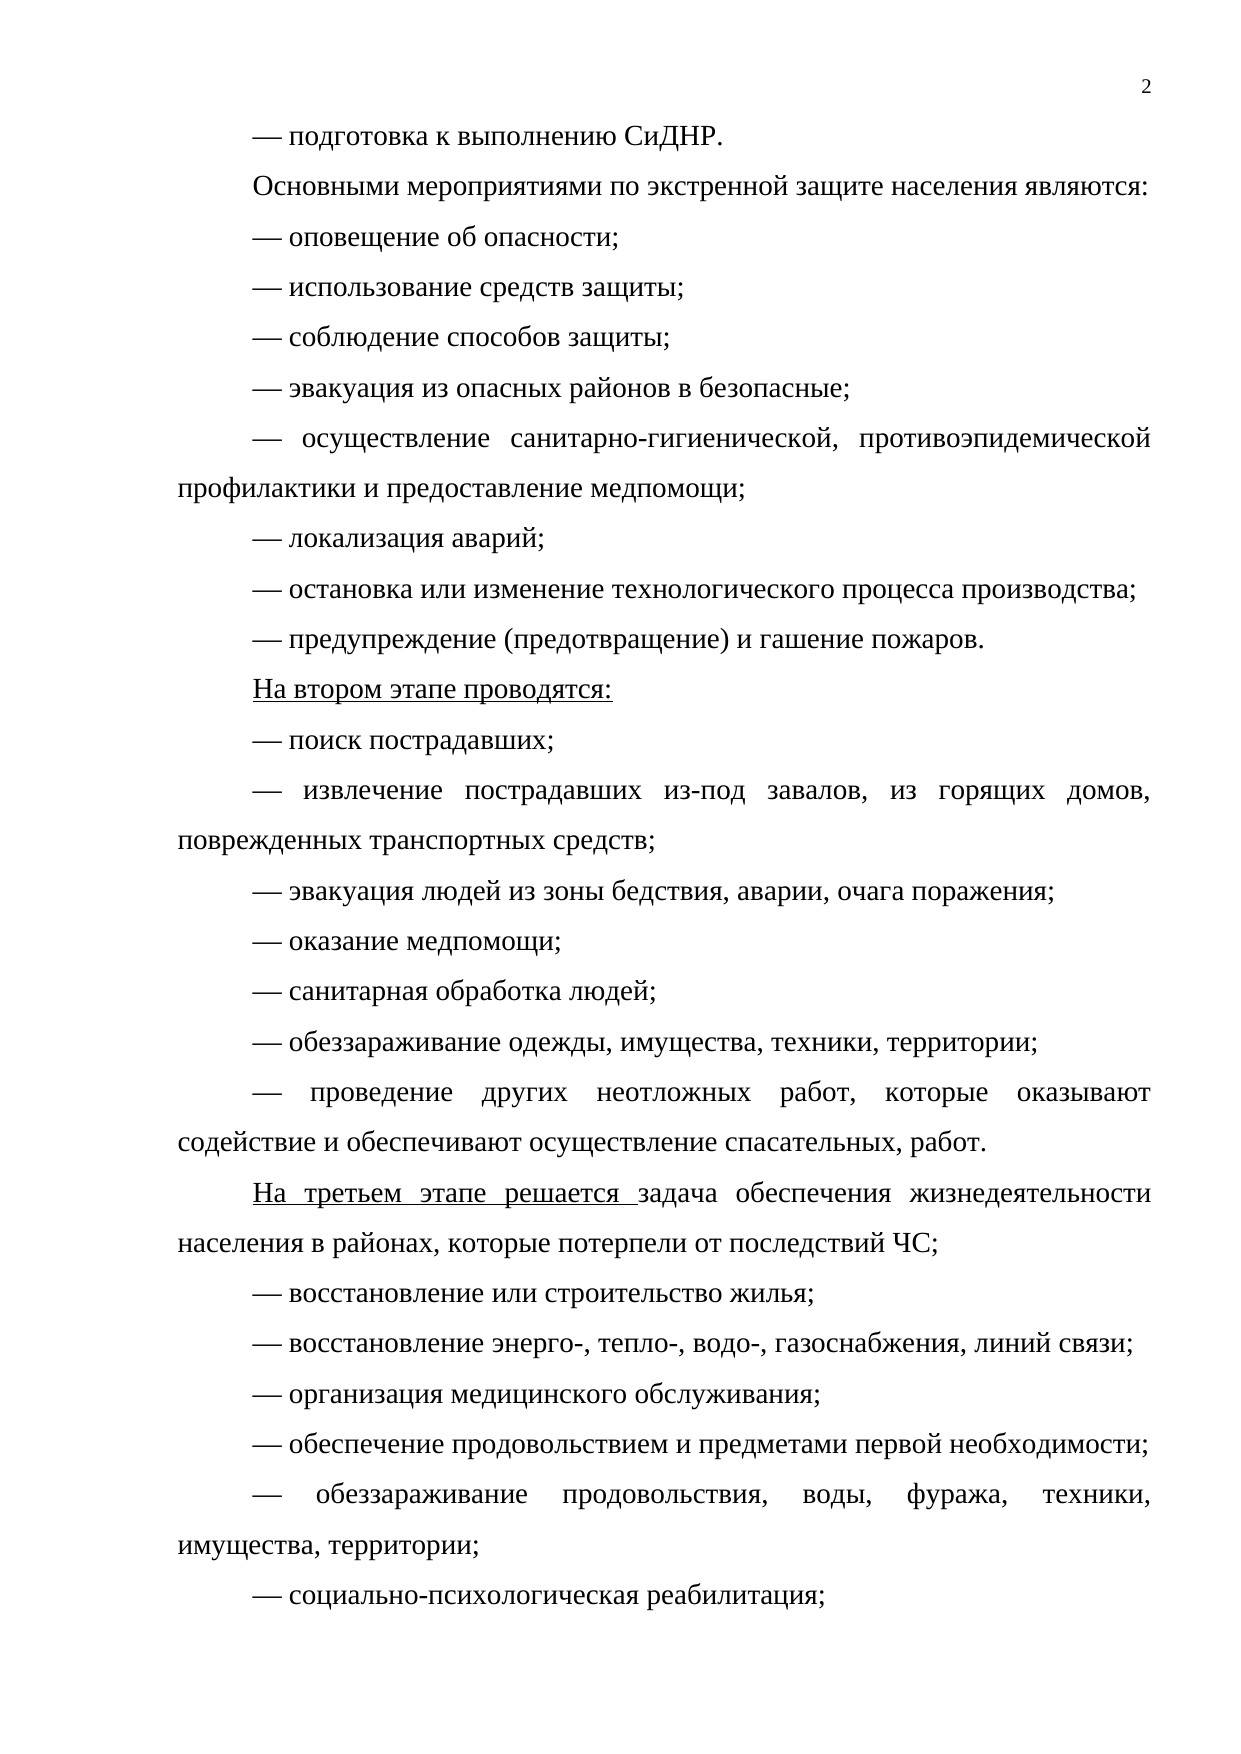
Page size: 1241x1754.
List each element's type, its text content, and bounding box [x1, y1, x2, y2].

text Основными мероприятиями по экстренной защите населения являются: [177, 168, 1152, 202]
text — оповещение об опасности; [177, 219, 1152, 252]
text — осуществление санитарно-гигиенической, противоэпидемической профилактики и предоставление медпомощи; [177, 420, 1152, 504]
text — использование средств защиты; [177, 269, 1152, 303]
text — локализация аварий; [177, 521, 1152, 554]
text На третьем этапе решается задача обеспечения жизнедеятельности населения в районах, которые потерпели от последствий ЧС; [177, 1175, 1152, 1258]
text — социально-психологическая реабилитация; [177, 1577, 1152, 1611]
text — предупреждение (предотвращение) и гашение пожаров. [177, 621, 1152, 655]
text — эвакуация людей из зоны бедствия, аварии, очага поражения; [177, 873, 1152, 906]
text — обеспечение продовольствием и предметами первой необходимости; [177, 1426, 1152, 1460]
text — поиск пострадавших; [177, 722, 1152, 755]
text — санитарная обработка людей; [177, 973, 1152, 1007]
text — подготовка к выполнению СиДНР. [177, 118, 1152, 152]
text — соблюдение способов защиты; [177, 319, 1152, 353]
text — организация медицинского обслуживания; [177, 1376, 1152, 1409]
text — восстановление или строительство жилья; [177, 1275, 1152, 1309]
text На втором этапе проводятся: [177, 672, 1152, 705]
text — эвакуация из опасных районов в безопасные; [177, 370, 1152, 403]
text — извлечение пострадавших из-под завалов, из горящих домов, поврежденных транспортных средств; [177, 772, 1152, 856]
text — остановка или изменение технологического процесса производства; [177, 571, 1152, 604]
text — восстановление энерго-, тепло-, водо-, газоснабжения, линий связи; [177, 1326, 1152, 1359]
text — проведение других неотложных работ, которые оказывают содействие и обеспечивают осуществление спасательных, работ. [177, 1074, 1152, 1158]
text — обеззараживание одежды, имущества, техники, территории; [177, 1024, 1152, 1057]
text — обеззараживание продовольствия, воды, фуража, техники, имущества, территории; [177, 1477, 1152, 1560]
text — оказание медпомощи; [177, 923, 1152, 957]
